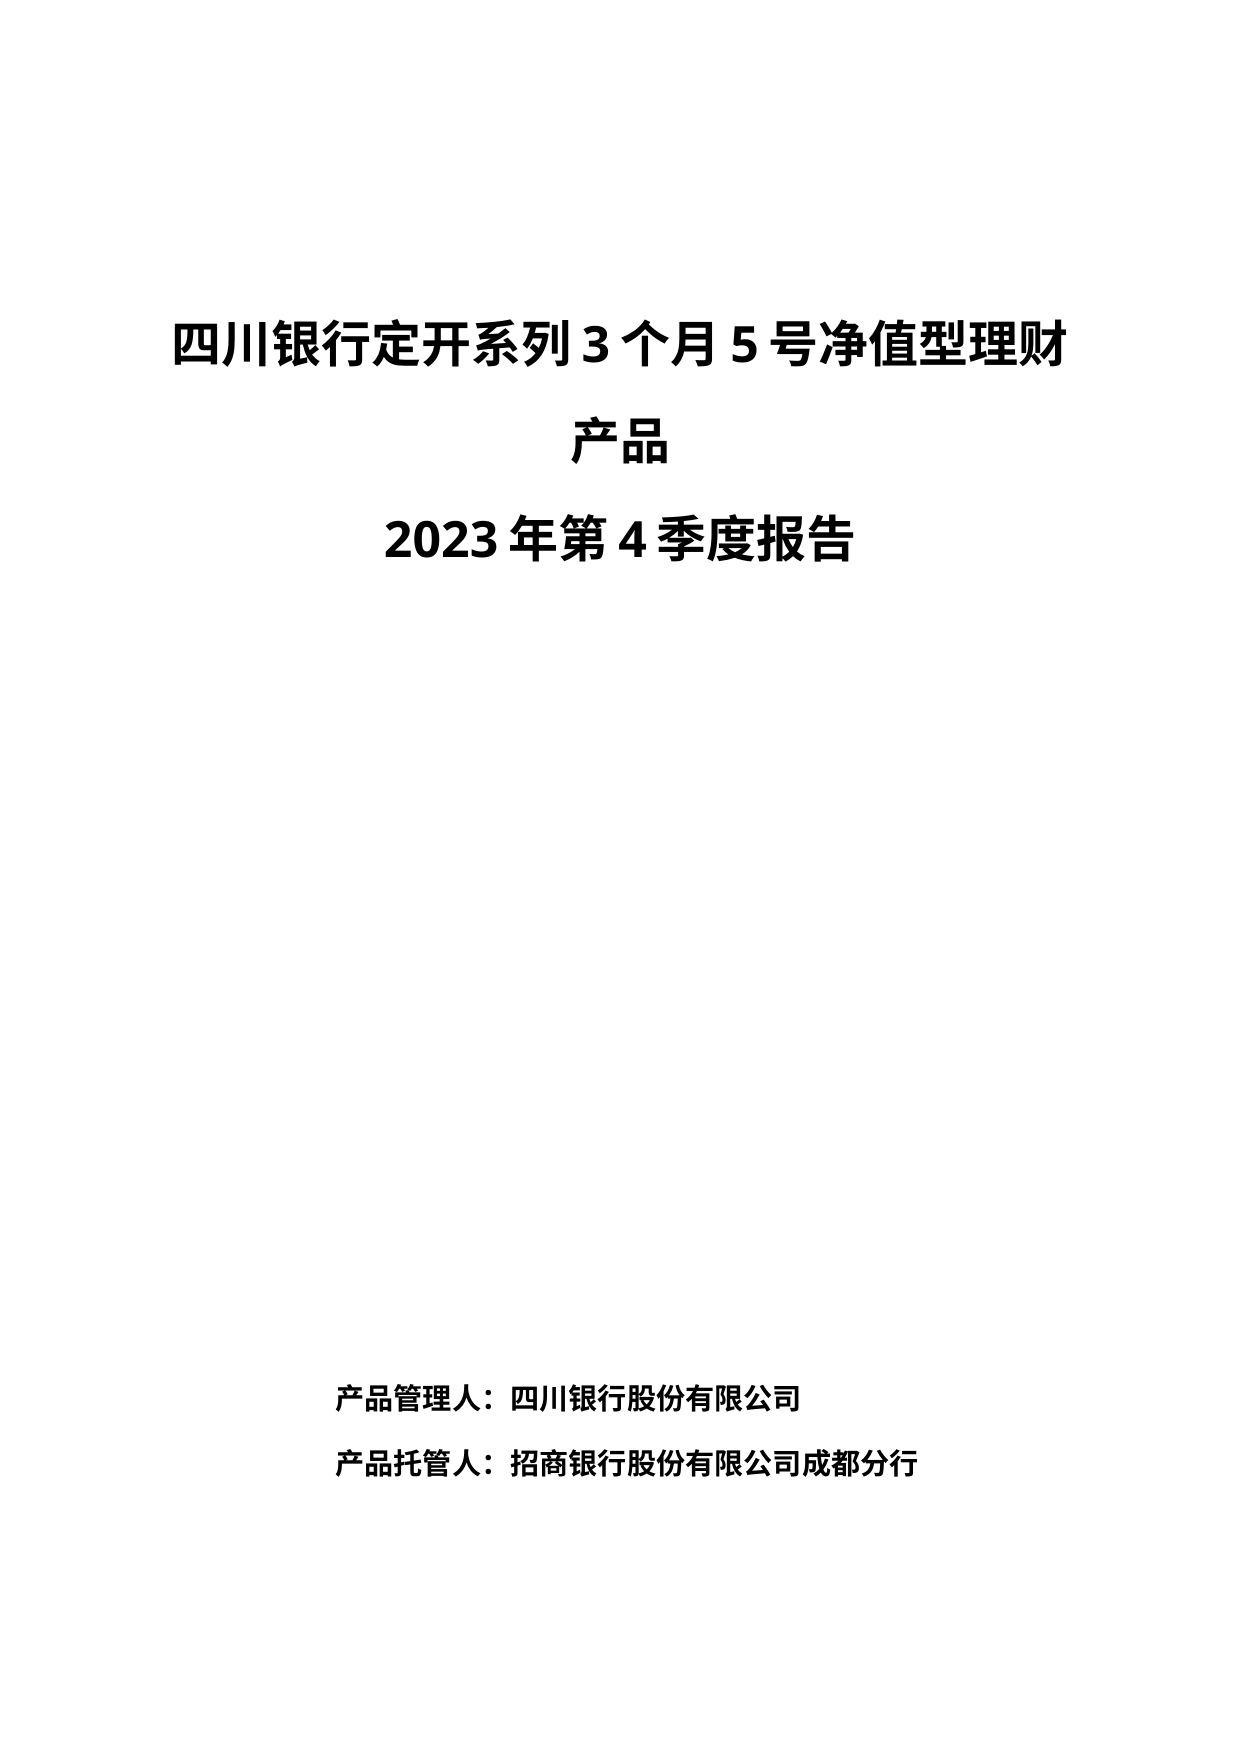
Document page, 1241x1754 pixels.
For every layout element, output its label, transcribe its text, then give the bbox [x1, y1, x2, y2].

text 2023年第4季度报告 [159, 487, 1081, 584]
text 产品托管人：招商银行股份有限公司成都分行 [159, 1429, 1081, 1494]
text 四川银行定开系列3个月5号净值型理财产品 [159, 292, 1081, 487]
text 产品管理人：四川银行股份有限公司 [159, 1364, 1081, 1429]
